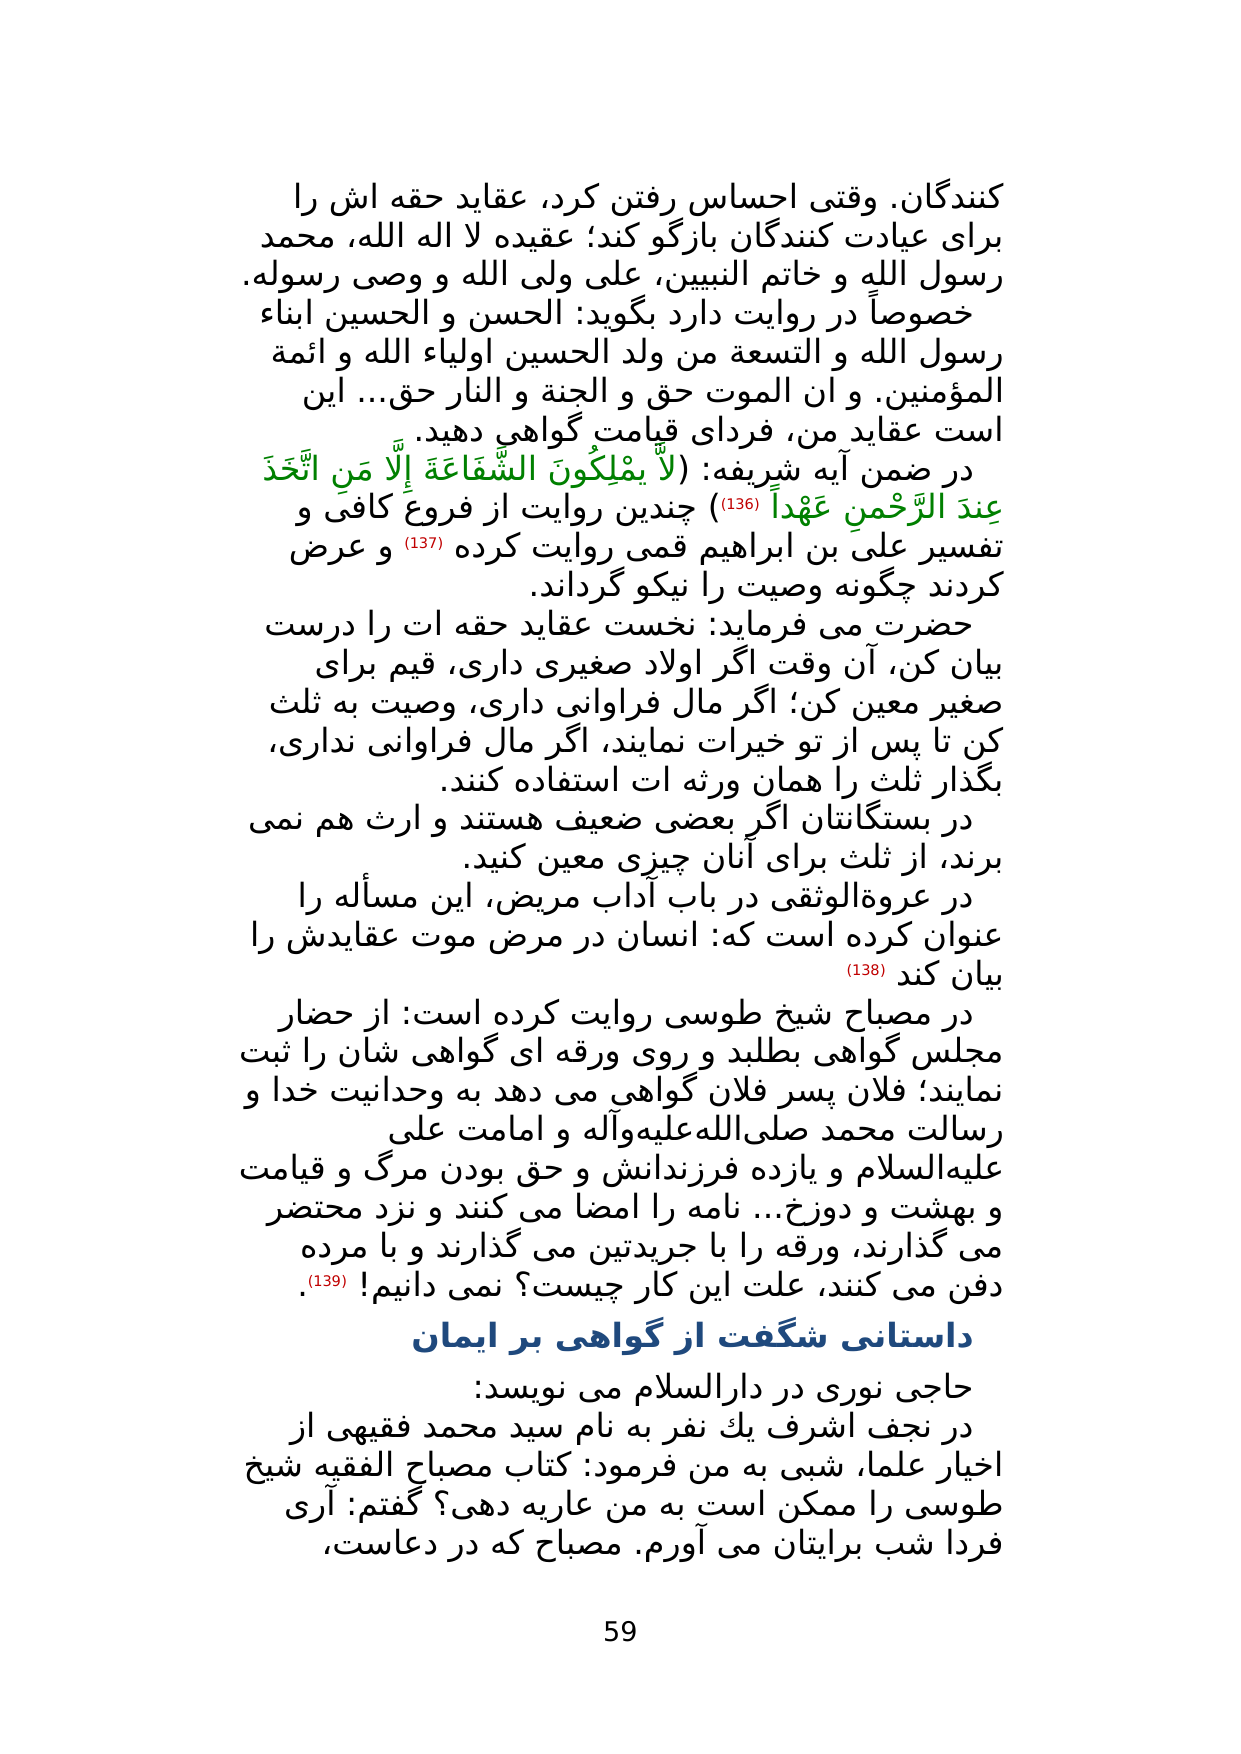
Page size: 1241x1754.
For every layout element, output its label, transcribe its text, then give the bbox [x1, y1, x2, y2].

text حاجى نورى در دارالسلام مى نویسد: [236, 1368, 1004, 1407]
text حضرت مى فرماید: نخست عقاید حقه ات را درست بیان كن، آن وقت اگر اولاد صغیرى دارى، قیم براى صغیر معین كن؛ اگر مال فراوانى دارى، وصیت به ثلث كن تا پس از تو خیرات نمایند، اگر مال فراوانى ندارى، بگذار ثلث را همان ورثه ات استفاده كنند. [236, 604, 1004, 799]
text خصوصاً در روایت دارد بگوید: الحسن و الحسین ابناء رسول الله و التسعة من ولد الحسین اولیاء الله و ائمة المؤمنین. و ان الموت حق و الجنة و النار حق... این است عقاید من، فرداى قیامت گواهى دهید. [236, 294, 1004, 449]
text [236, 1407, 1004, 1562]
text در عروةالوثقى در باب آداب مریض، این مسأله را عنوان كرده است كه: انسان در مرض موت عقایدش را بیان كند (138) [236, 877, 1004, 993]
subtitle داستانى شگفت از گواهى بر ایمان [236, 1316, 1004, 1355]
text در ضمن آیه شریفه: (لاَّ یمْلِكُونَ الشَّفَاعَةَ إِلَّا مَنِ اتَّخَذَ عِندَ الرَّحْمنِ عَهْداً (136)) چندین روایت از فروع كافى و تفسیر على بن ابراهیم قمى روایت كرده (137) و عرض كردند چگونه وصیت را نیكو گرداند. [236, 449, 1004, 604]
text در بستگانتان اگر بعضى ضعیف هستند و ارث هم نمى برند، از ثلث براى آنان چیزى معین كنید. [236, 799, 1004, 877]
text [236, 177, 1004, 294]
text در مصباح شیخ طوسى روایت كرده است: از حضار مجلس گواهى بطلبد و روى ورقه اى گواهى شان را ثبت نمایند؛ فلان پسر فلان گواهى مى دهد به وحدانیت خدا و رسالت محمد صلى‌الله‌عليه‌وآله و امامت على علیه‌السلام و یازده فرزندانش و حق بودن مرگ و قیامت و بهشت و دوزخ... نامه را امضا مى كنند و نزد محتضر مى گذارند، ورقه را با جریدتین مى گذارند و با مرده دفن مى كنند، علت این كار چیست؟ نمى دانیم! (139). [236, 993, 1004, 1304]
